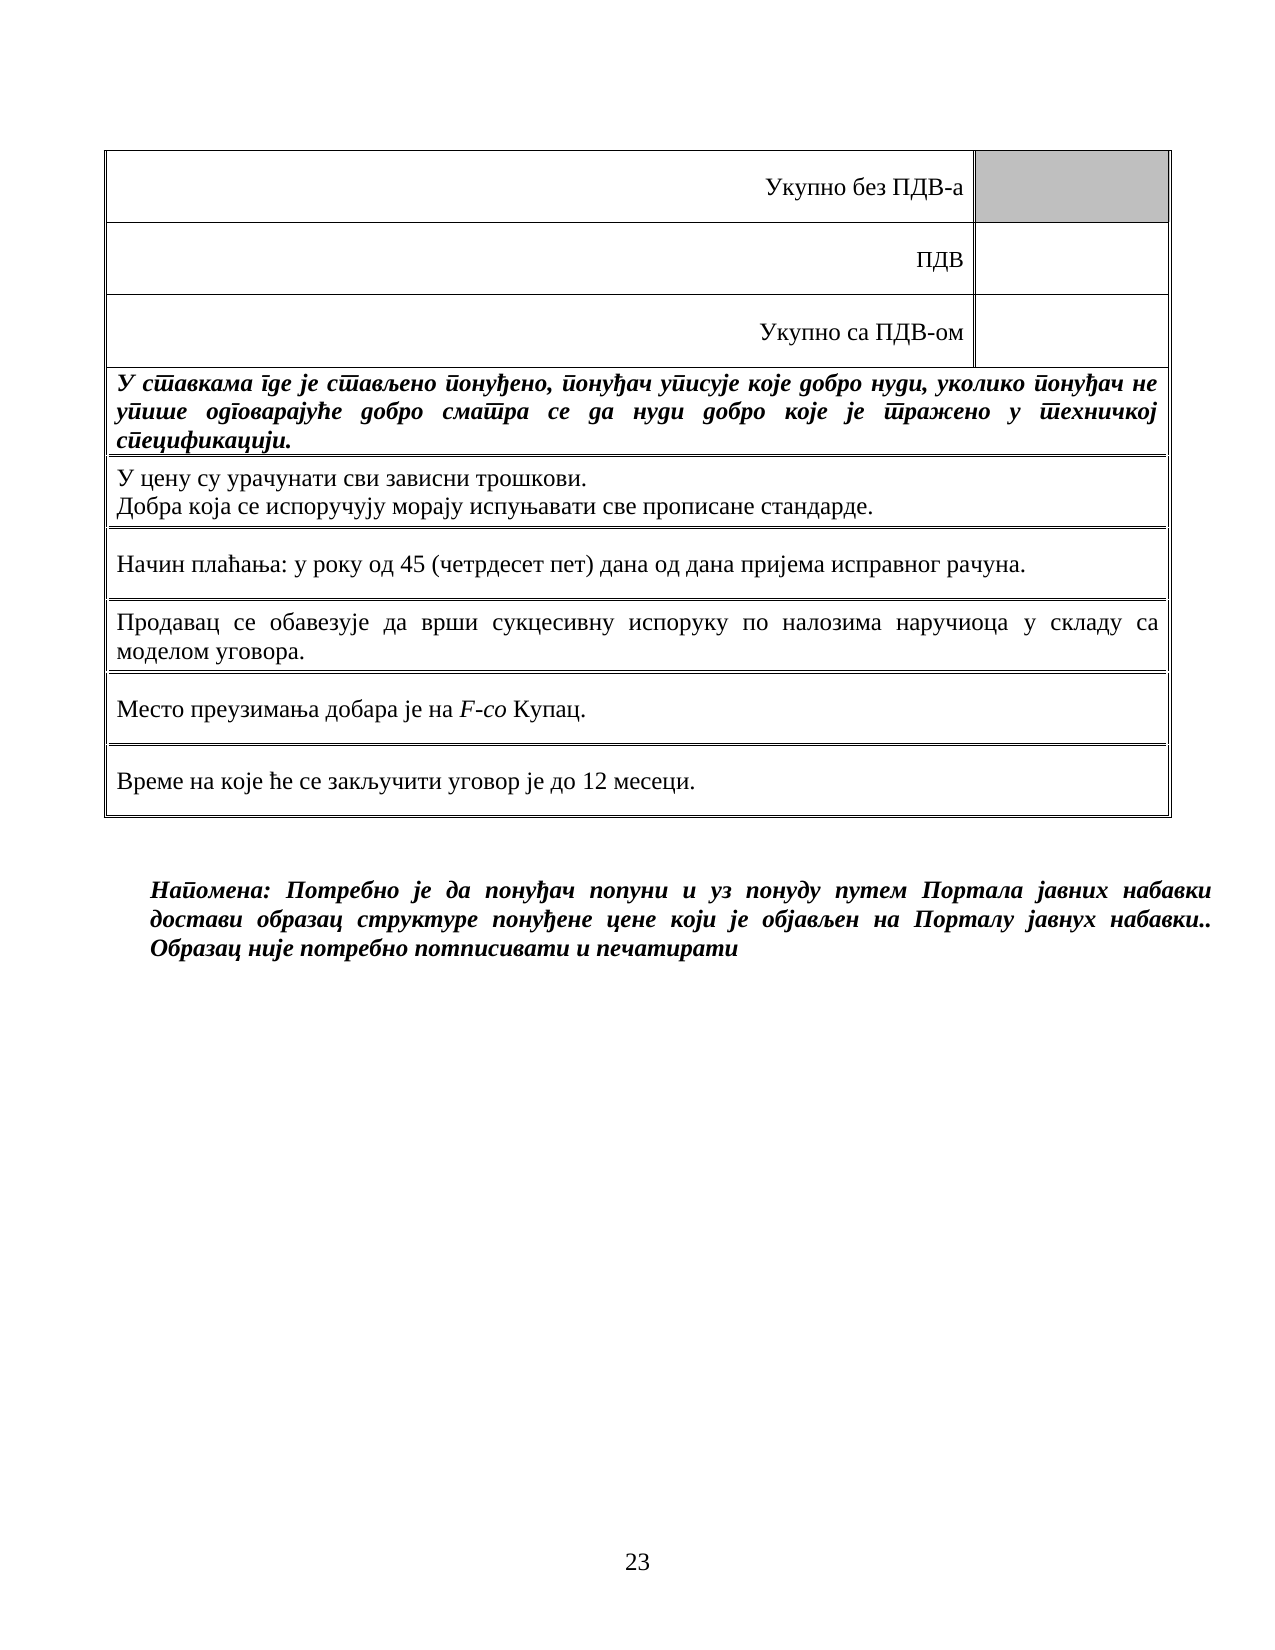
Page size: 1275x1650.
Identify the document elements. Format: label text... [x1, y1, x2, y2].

table_cell Укупно без ПДВ-а [107, 151, 973, 222]
table_cell [976, 223, 1168, 294]
table_cell [976, 295, 1168, 367]
table_cell Место преузимања добара је на F-co Купац. [105, 670, 1170, 743]
table_cell Начин плаћања: у року од 45 (четрдесет пет) дана од дана пријема исправног рачуна. [105, 526, 1170, 598]
table_cell [976, 151, 1168, 222]
text Напомена: Потребно је да понуђач попуни и уз понуду путем Портала јавних набавки достави образац структуре понуђене цене који је објављен на Порталу јавнух набавки.. Образац није потребно потписивати и печатирати [150, 875, 1213, 962]
table_cell У ставкама где је стављено понуђено, понуђач уписује које добро нуди, уколико понуђач не упише одговарајуће добро сматра се да нуди добро које је тражено у техничкој спецификацији. [107, 368, 1168, 454]
table_cell Продавац се обавезује да врши сукцесивну испоруку по налозима наручиоца у складу са моделом уговора. [105, 598, 1170, 670]
table_cell Време на које ће се закључити уговор је до 12 месеци. [107, 743, 1168, 815]
table_cell ПДВ [107, 223, 973, 294]
table_cell У цену су урачунати сви зависни трошкови. Добра која се испоручују морају испуњавати све прописане стандарде. [105, 454, 1170, 526]
table_cell Укупно са ПДВ-ом [107, 295, 973, 367]
